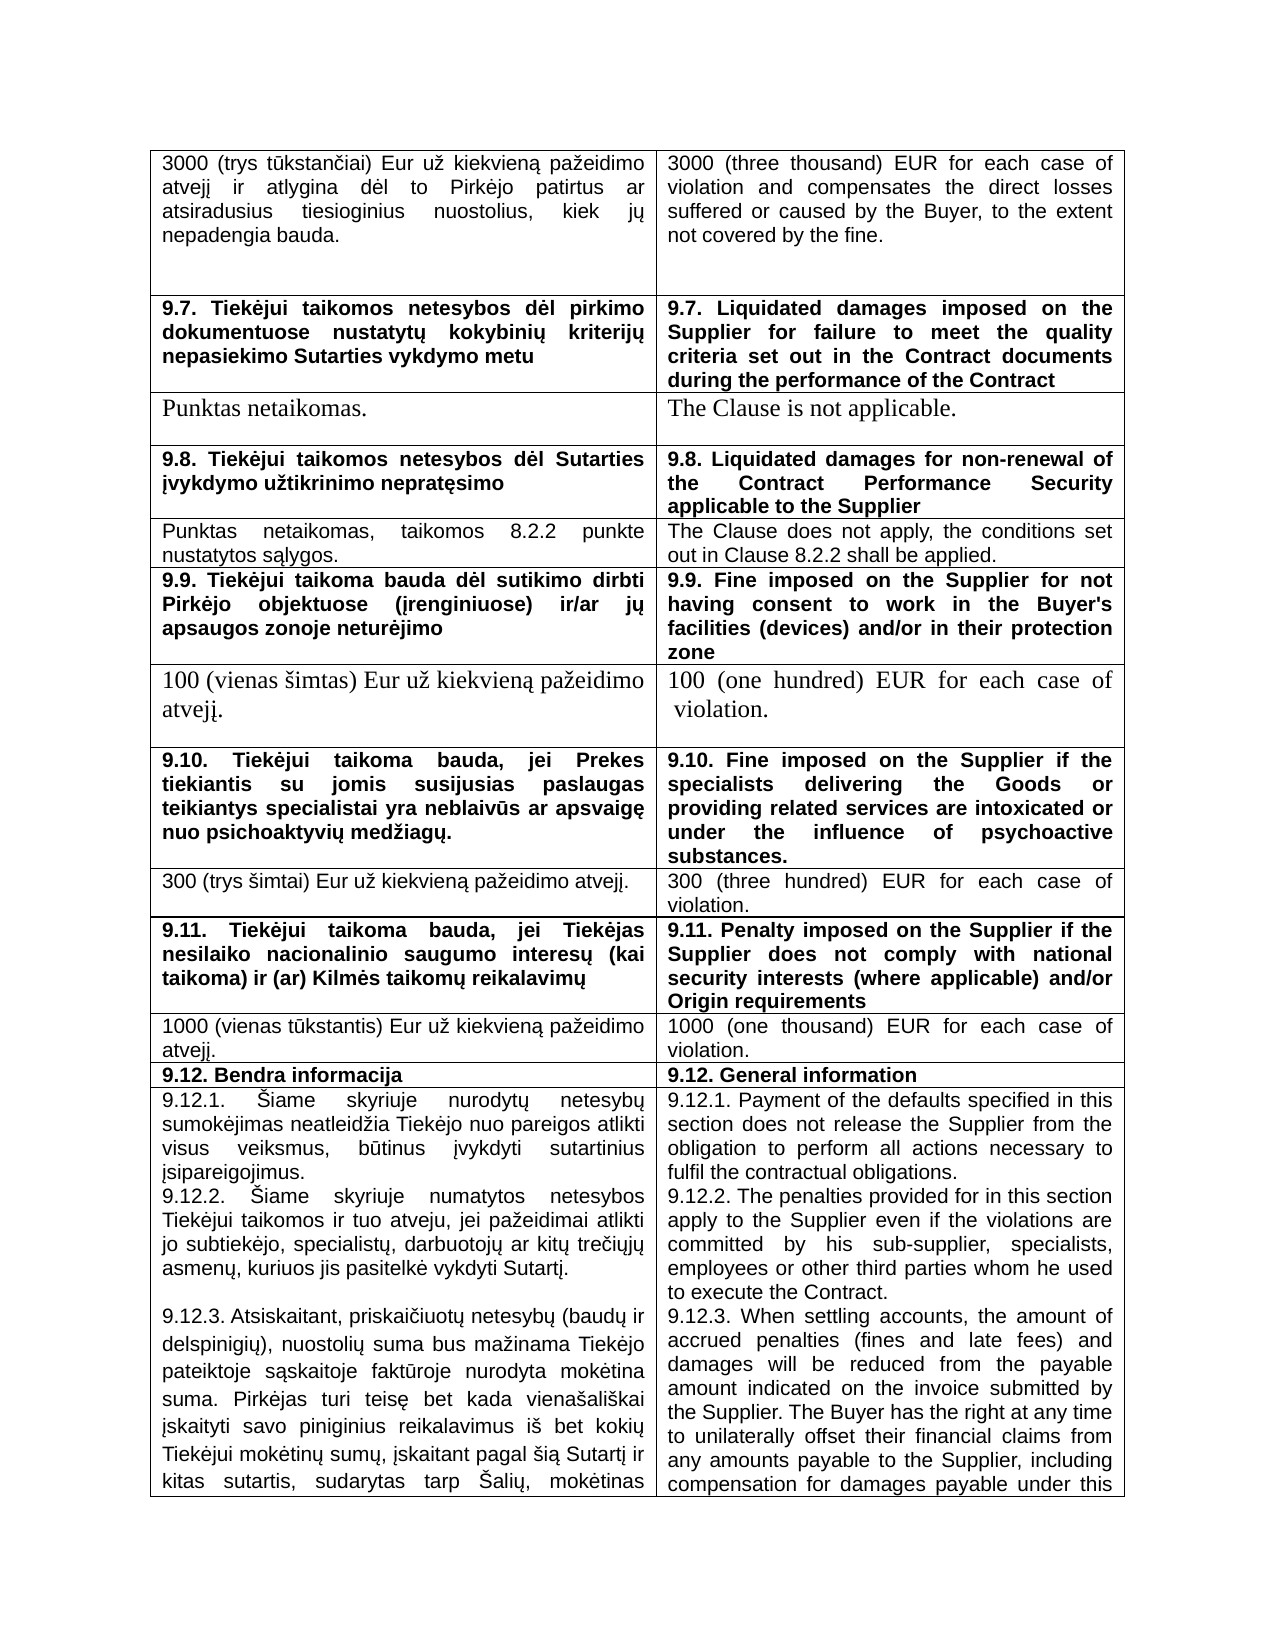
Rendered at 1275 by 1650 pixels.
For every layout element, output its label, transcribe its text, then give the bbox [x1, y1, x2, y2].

table_cell The Clause does not apply, the conditions set out in Clause 8.2.2 shall be applied. [657, 519, 1124, 567]
table_cell Punktas netaikomas, taikomos 8.2.2 punkte nustatytos sąlygos. [151, 519, 656, 567]
table_cell 9.10. Fine imposed on the Supplier if the specialists delivering the Goods or providing related services are intoxicated or under the influence of psychoactive substances. [657, 748, 1124, 867]
table_cell [657, 665, 1124, 747]
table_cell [657, 1088, 1124, 1496]
table_cell [151, 665, 656, 747]
table_cell 9.9. Fine imposed on the Supplier for not having consent to work in the Buyer's facilities (devices) and/or in their protection zone [657, 568, 1124, 664]
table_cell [151, 1088, 656, 1496]
table_cell [151, 393, 656, 445]
table_cell [657, 393, 1124, 445]
table_cell 9.12. Bendra informacija [151, 1063, 656, 1087]
table_cell 9.9. Tiekėjui taikoma bauda dėl sutikimo dirbti Pirkėjo objektuose (įrenginiuose) ir/ar jų apsaugos zonoje neturėjimo [151, 568, 656, 664]
table_cell 9.7. Liquidated damages imposed on the Supplier for failure to meet the quality criteria set out in the Contract documents during the performance of the Contract [657, 296, 1124, 392]
table_cell 1000 (one thousand) EUR for each case of violation. [657, 1014, 1124, 1062]
table_cell 3000 (trys tūkstančiai) Eur už kiekvieną pažeidimo atvejį ir atlygina dėl to Pirkėjo patirtus ar atsiradusius tiesioginius nuostolius, kiek jų nepadengia bauda. [151, 151, 656, 295]
table_cell 9.11. Tiekėjui taikoma bauda, jei Tiekėjas nesilaiko nacionalinio saugumo interesų (kai taikoma) ir (ar) Kilmės taikomų reikalavimų [151, 918, 656, 1013]
table_cell 9.11. Penalty imposed on the Supplier if the Supplier does not comply with national security interests (where applicable) and/or Origin requirements [657, 918, 1124, 1013]
table_cell 9.10. Tiekėjui taikoma bauda, jei Prekes tiekiantis su jomis susijusias paslaugas teikiantys specialistai yra neblaivūs ar apsvaigę nuo psichoaktyvių medžiagų. [151, 748, 656, 867]
table_cell 9.12. General information [657, 1063, 1124, 1087]
table_cell 9.7. Tiekėjui taikomos netesybos dėl pirkimo dokumentuose nustatytų kokybinių kriterijų nepasiekimo Sutarties vykdymo metu [151, 296, 656, 392]
table_cell 9.8. Tiekėjui taikomos netesybos dėl Sutarties įvykdymo užtikrinimo nepratęsimo [151, 446, 656, 518]
table_cell 300 (three hundred) EUR for each case of violation. [657, 869, 1124, 916]
table_cell 300 (trys šimtai) Eur už kiekvieną pažeidimo atvejį. [151, 869, 656, 916]
table_cell 1000 (vienas tūkstantis) Eur už kiekvieną pažeidimo atvejį. [151, 1014, 656, 1062]
table_cell 9.8. Liquidated damages for non-renewal of the Contract Performance Security applicable to the Supplier [657, 446, 1124, 518]
table_cell 3000 (three thousand) EUR for each case of violation and compensates the direct losses suffered or caused by the Buyer, to the extent not covered by the fine. [657, 151, 1124, 295]
